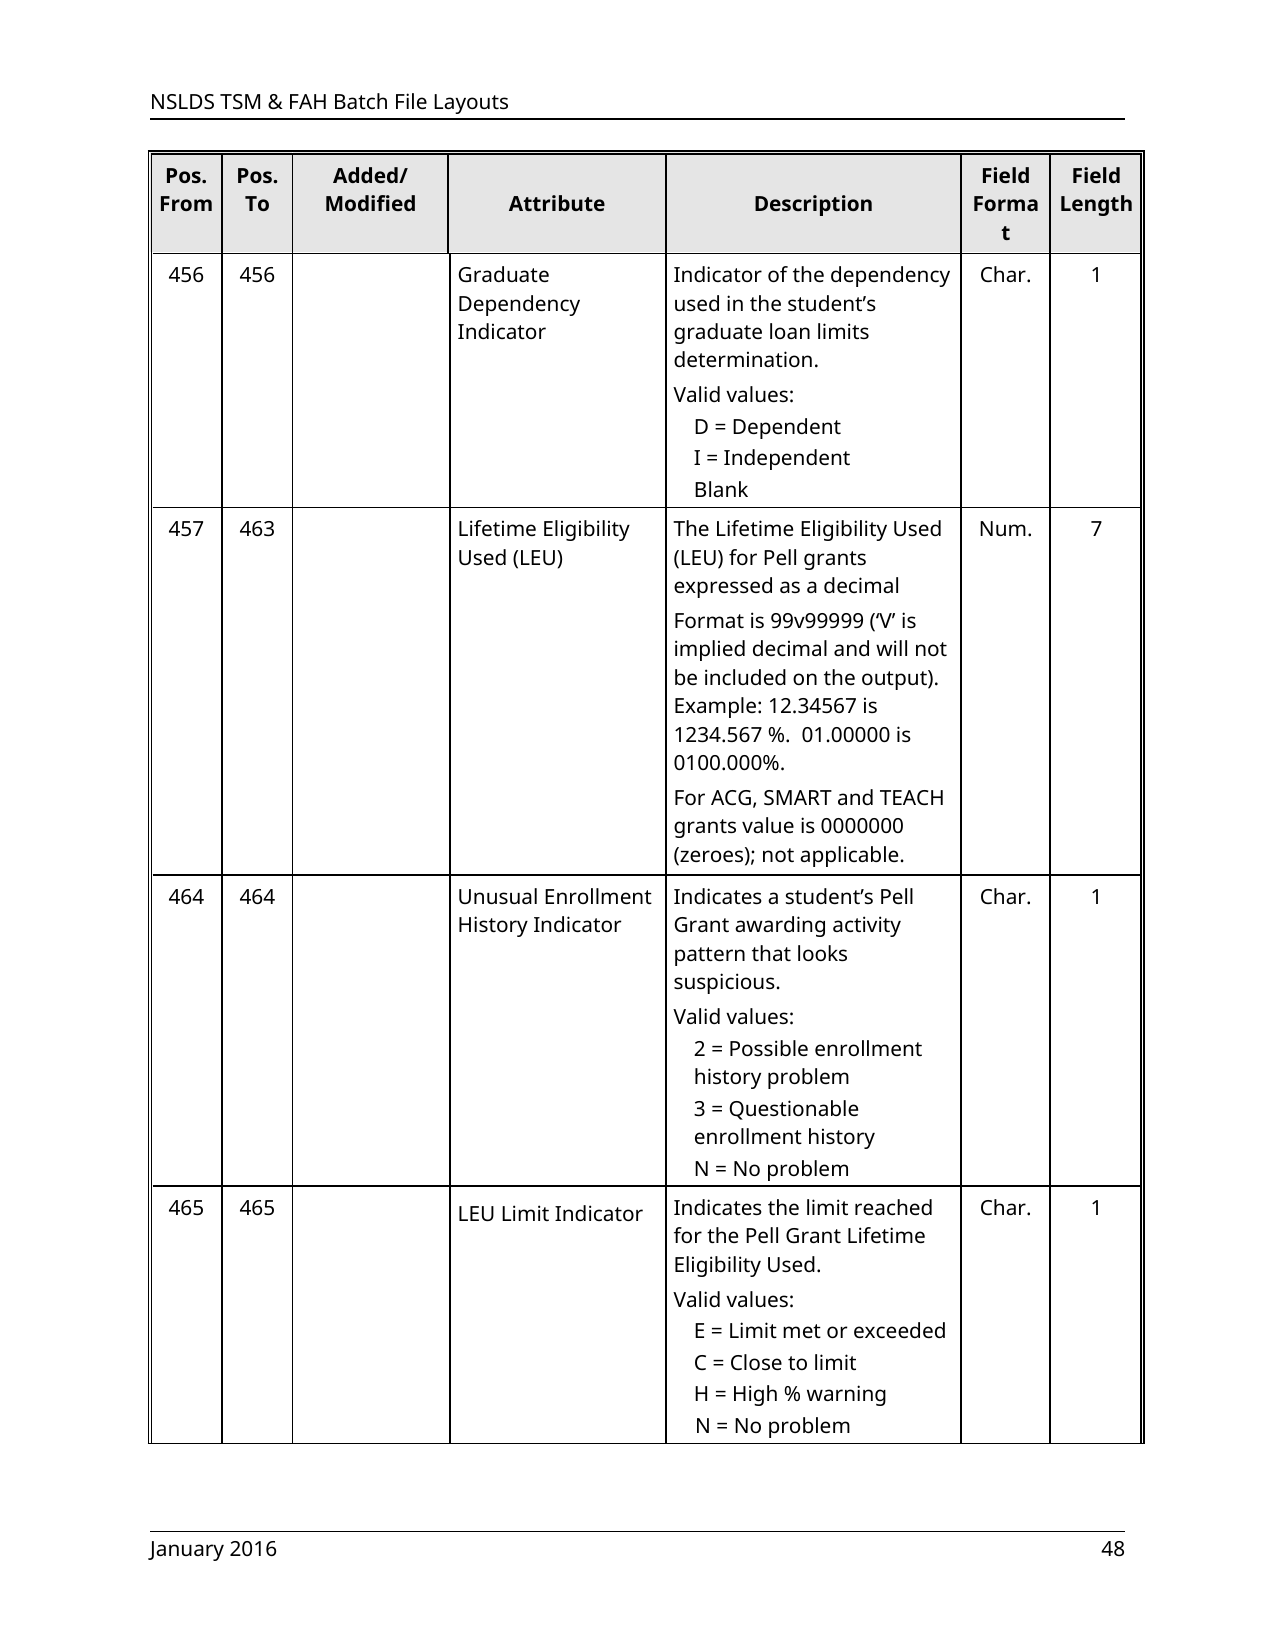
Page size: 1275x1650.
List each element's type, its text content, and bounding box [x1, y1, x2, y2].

table_cell [293, 508, 449, 874]
table_cell 465 [152, 1186, 221, 1442]
table_cell 1 [1051, 876, 1140, 1185]
table_cell Char. [962, 254, 1049, 507]
table_cell Unusual Enrollment History Indicator [451, 876, 665, 1185]
table_header Description [667, 155, 960, 252]
table_cell LEU Limit Indicator [451, 1187, 665, 1442]
table_header Attribute [449, 155, 665, 252]
table_cell Graduate Dependency Indicator [451, 254, 665, 507]
table_cell Lifetime Eligibility Used (LEU) [451, 508, 665, 874]
table_cell [293, 254, 449, 507]
table_cell 1 [1051, 1187, 1140, 1442]
table_cell 464 [223, 876, 292, 1185]
table_header Pos. From [152, 155, 221, 252]
table_header Field Length [1051, 155, 1140, 252]
table_cell The Lifetime Eligibility Used (LEU) for Pell grants expressed as a decimal Format is 99v99999 (‘V’ is implied decimal and will not be included on the output). Example: 12.34567 is 1234.567 %. 01.00000 is 0100.000%. For ACG, SMART and TEACH grants value is 0000000 (zeroes); not applicable. [667, 508, 960, 874]
table_cell 464 [152, 875, 221, 1185]
table_cell 1 [1051, 254, 1140, 507]
table_cell Char. [962, 876, 1049, 1185]
table_cell [293, 1187, 449, 1442]
table_cell Char. [962, 1187, 1049, 1442]
table_cell 463 [223, 508, 292, 874]
table_cell Indicator of the dependency used in the student’s graduate loan limits determination. Valid values: D = Dependent I = Independent Blank [667, 254, 960, 507]
table_header Pos. To [223, 155, 292, 252]
table_cell 456 [223, 254, 292, 507]
table_cell [293, 876, 449, 1185]
table_header Field Format [962, 155, 1049, 252]
table_cell 456 [152, 254, 221, 507]
table_header Added/ Modified [293, 155, 447, 252]
table_cell Indicates the limit reached for the Pell Grant Lifetime Eligibility Used. Valid values: E = Limit met or exceeded C = Close to limit H = High % warning N = No problem [667, 1187, 960, 1442]
table_cell 7 [1051, 508, 1140, 874]
table_cell 457 [152, 508, 221, 874]
table_cell Num. [962, 508, 1049, 874]
table_cell 465 [223, 1187, 292, 1442]
table_cell Indicates a student’s Pell Grant awarding activity pattern that looks suspicious. Valid values: 2 = Possible enrollment history problem 3 = Questionable enrollment history N = No problem [667, 876, 960, 1185]
